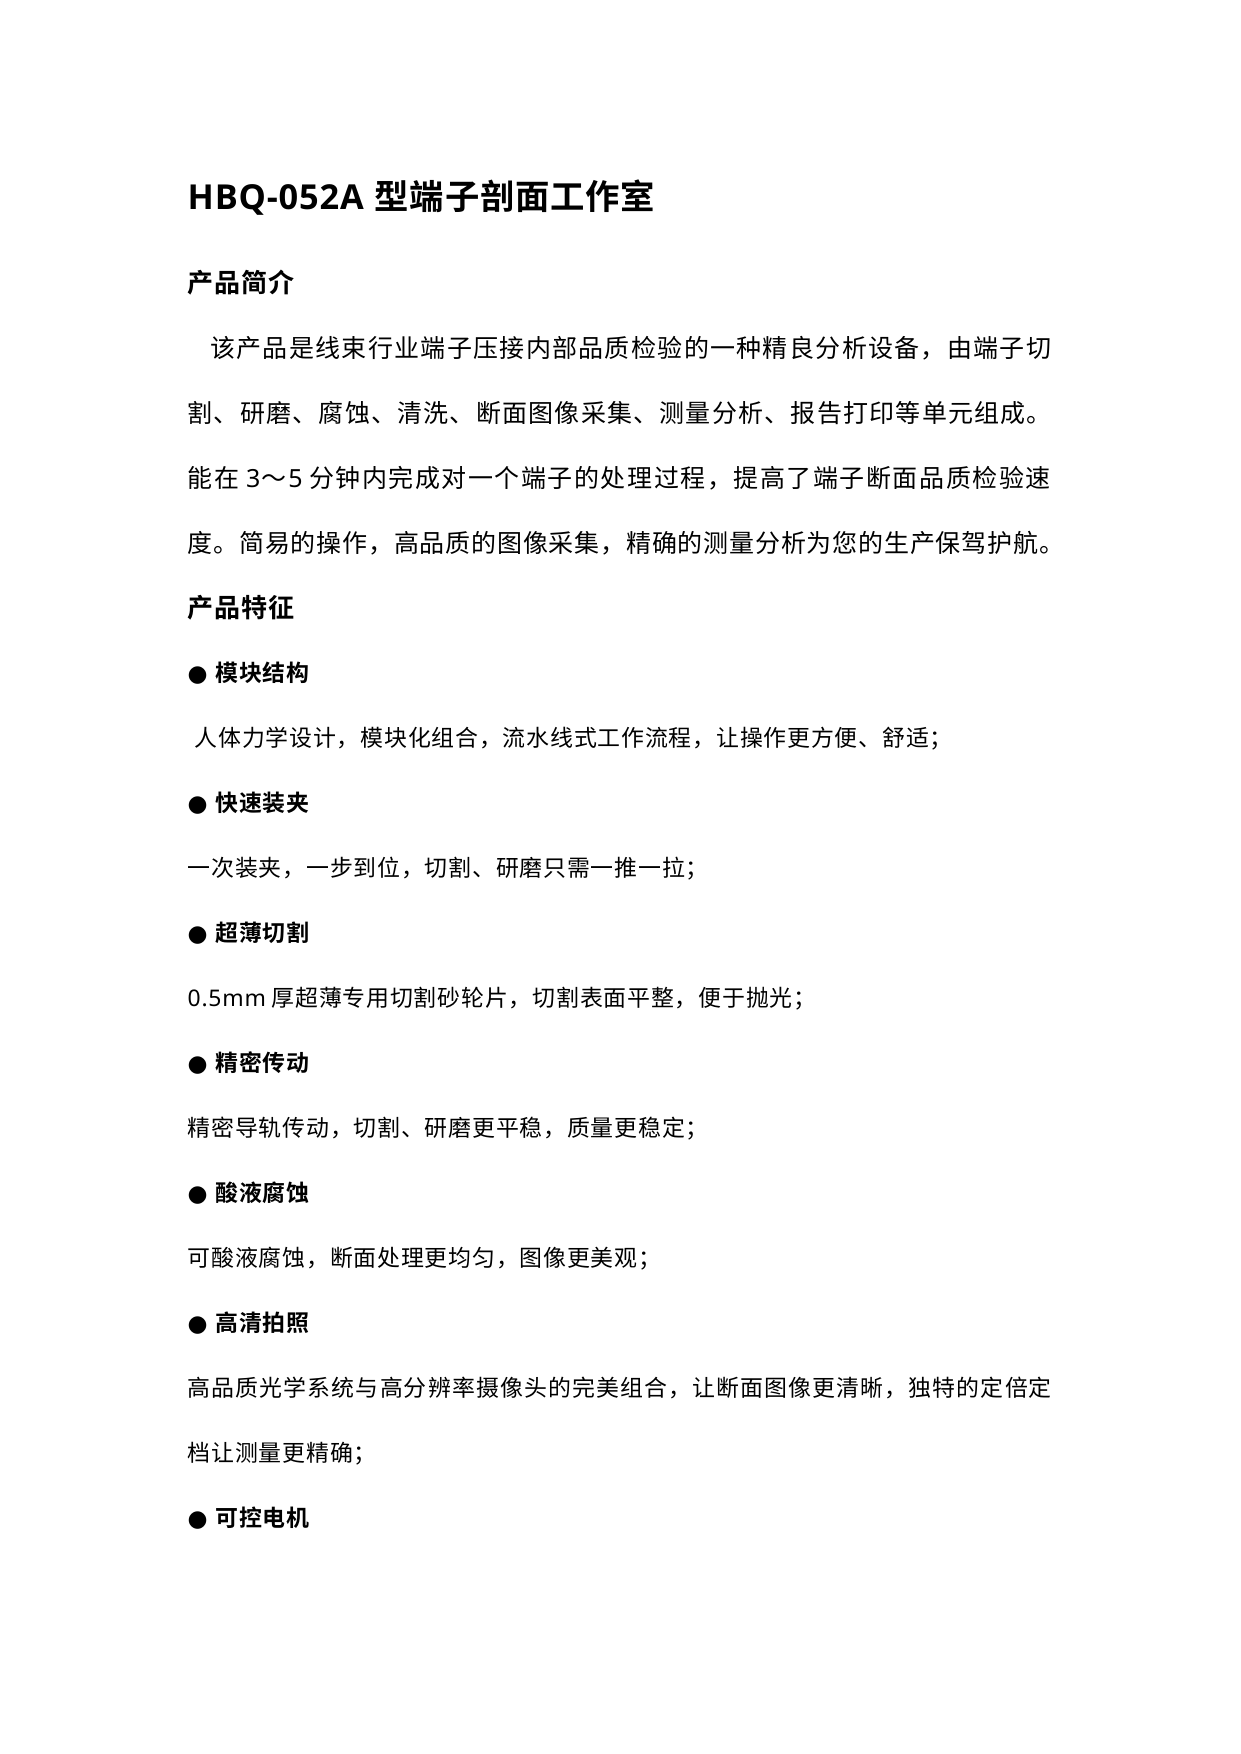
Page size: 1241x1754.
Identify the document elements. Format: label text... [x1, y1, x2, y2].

text 产品简介 [187, 249, 1053, 314]
text 人体力学设计，模块化组合，流水线式工作流程，让操作更方便、舒适； ● 快速装夹 [187, 704, 1053, 834]
text 精密导轨传动，切割、研磨更平稳，质量更稳定； [187, 1094, 1053, 1159]
text 0.5mm厚超薄专用切割砂轮片，切割表面平整，便于抛光； ● 精密传动 [187, 964, 1053, 1094]
text ● 模块结构 [187, 639, 1053, 704]
text ● 酸液腐蚀 [187, 1159, 1053, 1224]
text 该产品是线束行业端子压接内部品质检验的一种精良分析设备，由端子切割、研磨、腐蚀、清洗、断面图像采集、测量分析、报告打印等单元组成。能在3～5分钟内完成对一个端子的处理过程，提高了端子断面品质检验速度。简易的操作，高品质的图像采集，精确的测量分析为您的生产保驾护航。 [187, 314, 1053, 574]
text 产品特征 [187, 574, 1053, 639]
text 高品质光学系统与高分辨率摄像头的完美组合，让断面图像更清晰，独特的定倍定档让测量更精确； ● 可控电机 [187, 1354, 1053, 1549]
subtitle HBQ-052A 型端子剖面工作室 [187, 162, 1053, 227]
text 一次装夹，一步到位，切割、研磨只需一推一拉； [187, 834, 1053, 899]
text 可酸液腐蚀，断面处理更均匀，图像更美观； ● 高清拍照 [187, 1224, 1053, 1354]
text ● 超薄切割 [187, 899, 1053, 964]
